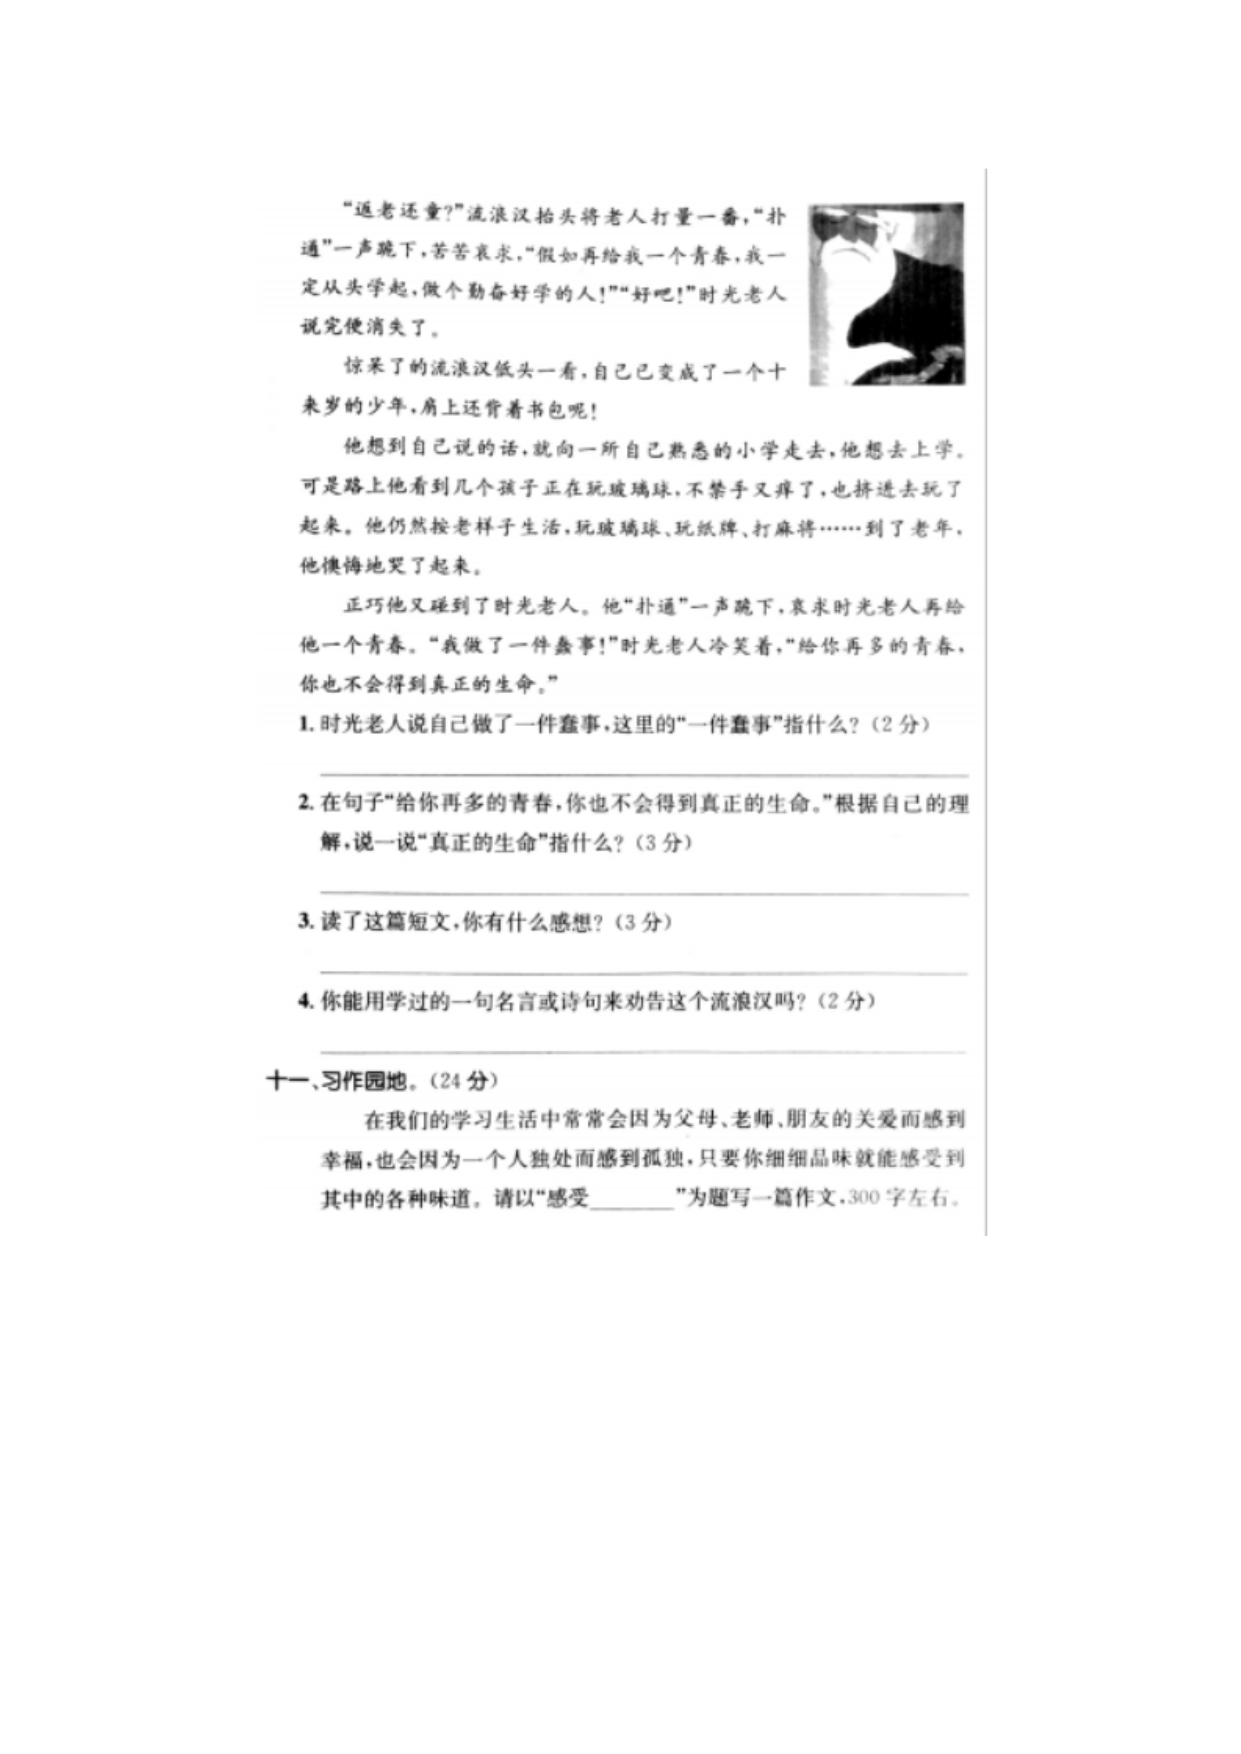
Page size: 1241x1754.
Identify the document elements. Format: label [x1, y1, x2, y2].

picture [252, 162, 989, 1236]
